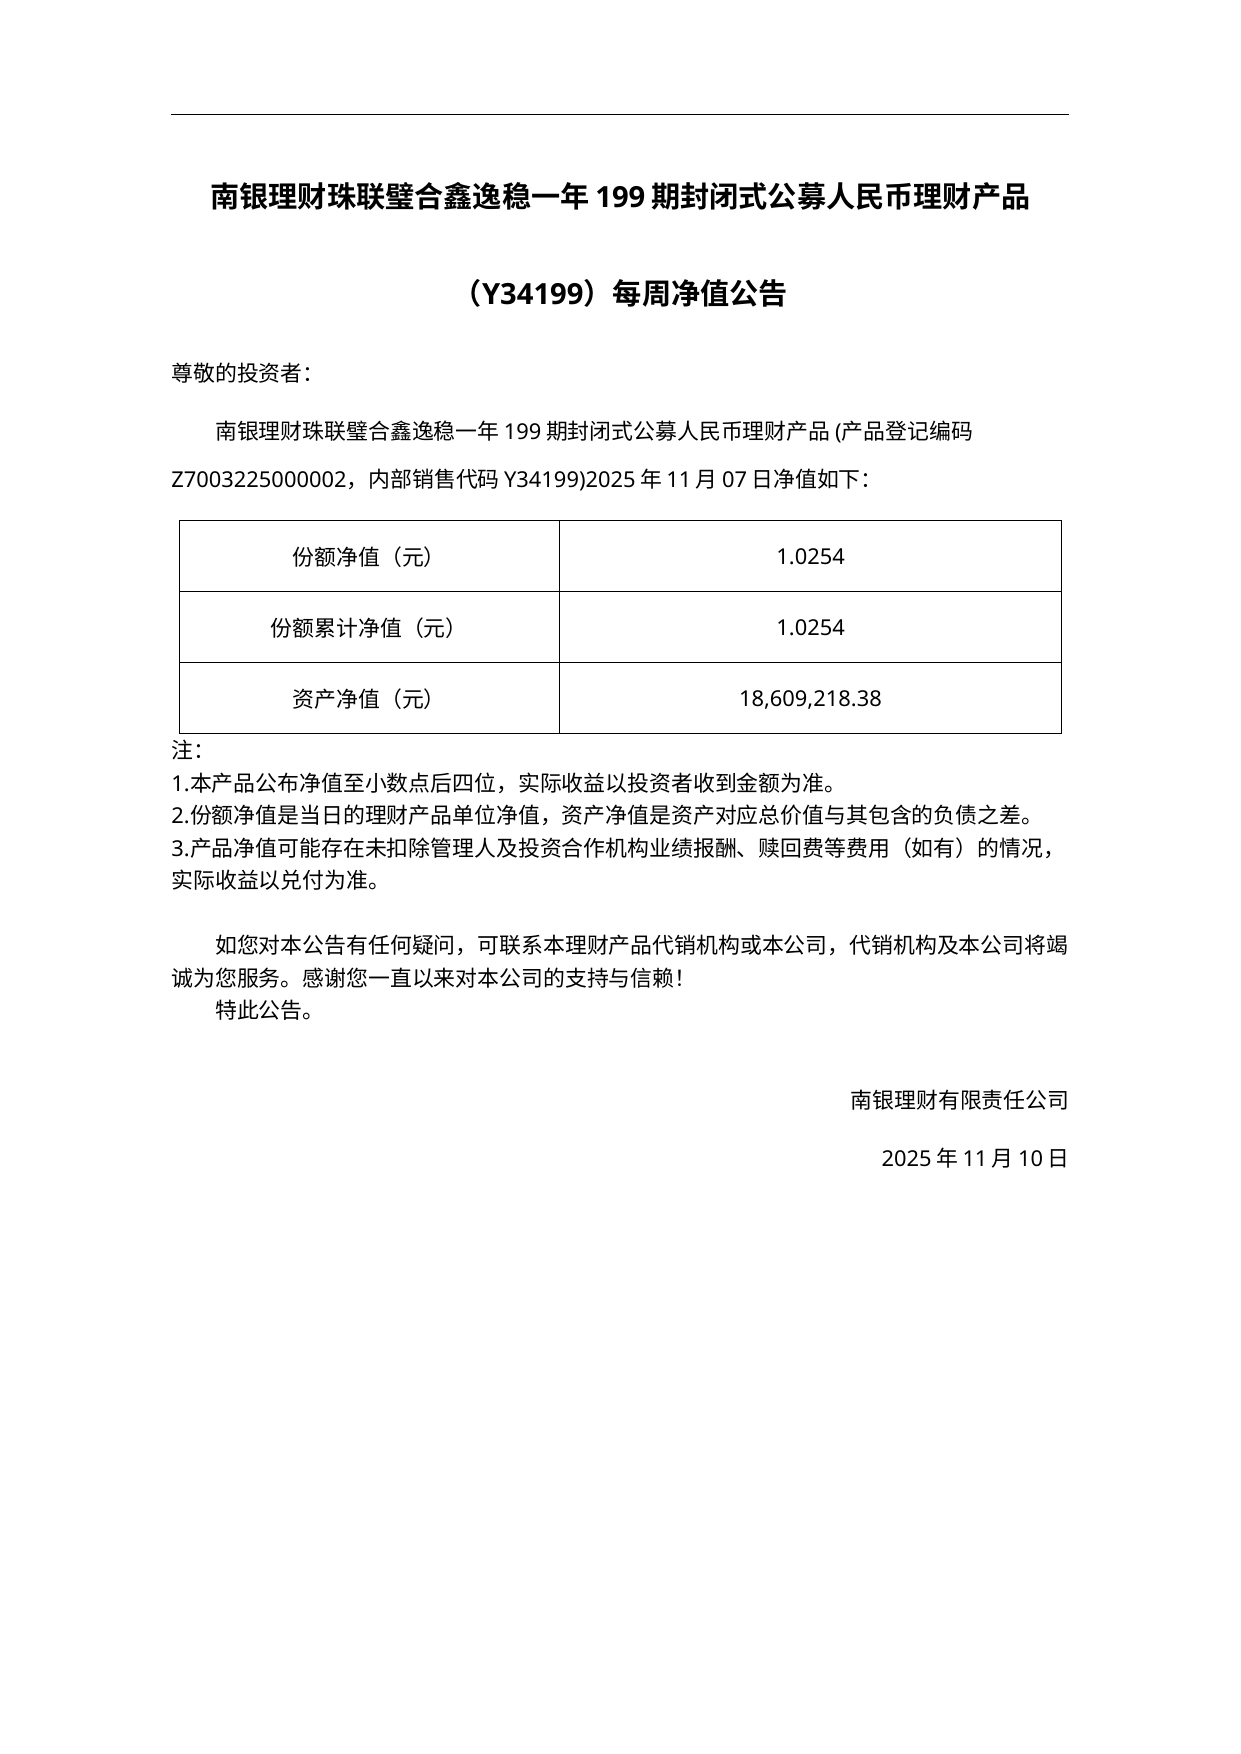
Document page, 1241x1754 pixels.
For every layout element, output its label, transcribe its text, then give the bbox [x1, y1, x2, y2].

text 特此公告。 [171, 993, 1069, 1025]
text 1.本产品公布净值至小数点后四位，实际收益以投资者收到金额为准。 [171, 765, 1069, 798]
table_header 1.0254 [560, 521, 1061, 591]
table_cell 1.0254 [560, 592, 1061, 662]
text 2025年11月10日 [171, 1140, 1069, 1173]
text 南银理财珠联璧合鑫逸稳一年199期封闭式公募人民币理财产品（Y34199）每周净值公告 [171, 162, 1069, 324]
text 3.产品净值可能存在未扣除管理人及投资合作机构业绩报酬、赎回费等费用（如有）的情况，实际收益以兑付为准。 [171, 830, 1069, 895]
table_cell 资产净值（元） [180, 663, 559, 733]
text 尊敬的投资者： [171, 355, 1069, 388]
text 南银理财珠联璧合鑫逸稳一年199期封闭式公募人民币理财产品 (产品登记编码Z7003225000002，内部销售代码Y34199)2025年11月07日净值如下： [171, 413, 1069, 494]
table_cell 份额累计净值（元） [180, 592, 559, 662]
text 2.份额净值是当日的理财产品单位净值，资产净值是资产对应总价值与其包含的负债之差。 [171, 798, 1069, 830]
text 如您对本公告有任何疑问，可联系本理财产品代销机构或本公司，代销机构及本公司将竭诚为您服务。感谢您一直以来对本公司的支持与信赖！ [171, 928, 1069, 993]
table_header 份额净值（元） [180, 521, 559, 591]
table_cell 18,609,218.38 [560, 663, 1061, 733]
text 注： [171, 733, 1069, 765]
text 南银理财有限责任公司 [171, 1082, 1069, 1115]
